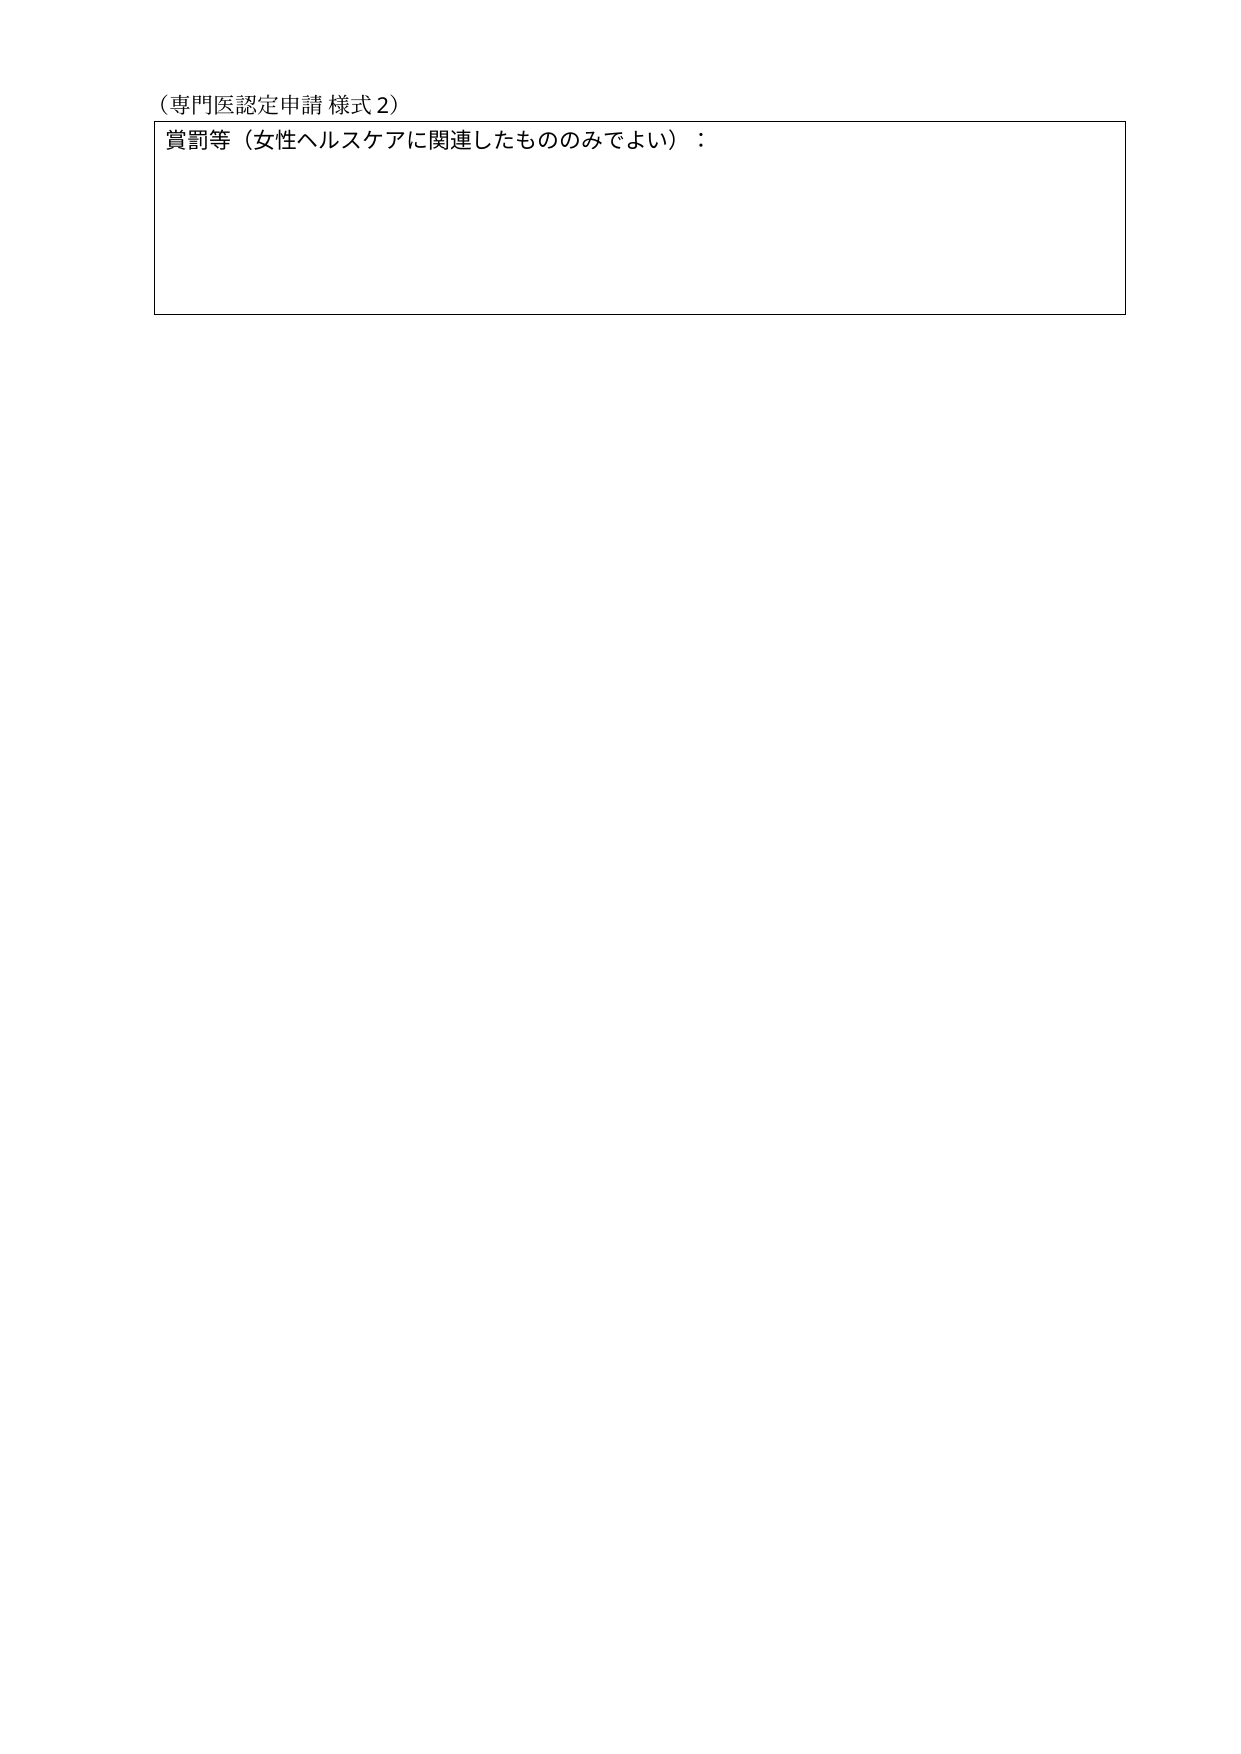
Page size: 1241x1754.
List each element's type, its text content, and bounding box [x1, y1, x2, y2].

table_cell 賞罰等（女性ヘルスケアに関連したもののみでよい）： [155, 122, 1125, 314]
